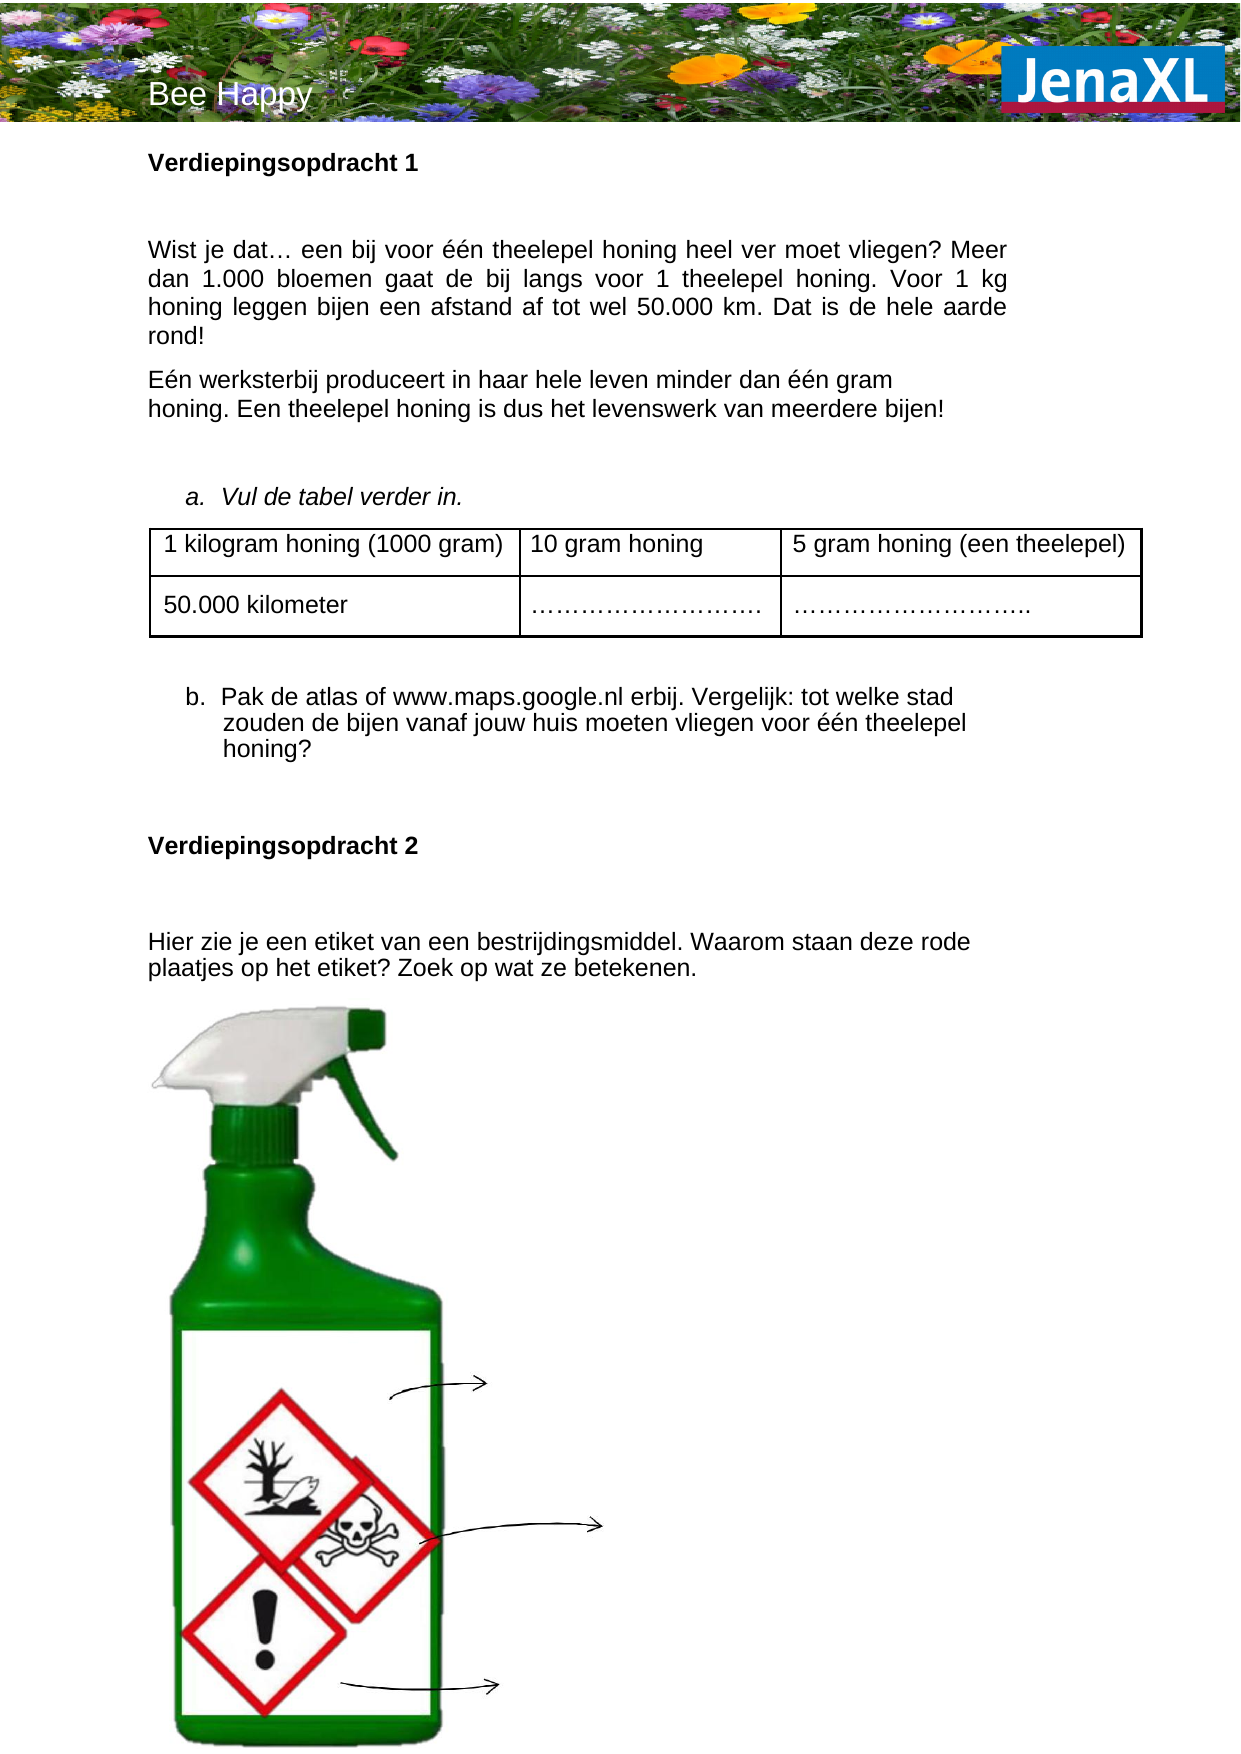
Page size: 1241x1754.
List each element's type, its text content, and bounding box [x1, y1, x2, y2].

text Verdiepingsopdracht 1 [148, 148, 1093, 176]
table_header 5 gram honing (een theelepel) [782, 530, 1140, 575]
text Eén werksterbij produceert in haar hele leven minder dan één gram honing. Een theelepel honing is dus het levenswerk van meerdere bijen! [148, 366, 947, 423]
table_header 1 kilogram honing (1000 gram) [151, 530, 519, 575]
table_cell ………………………. [521, 577, 780, 635]
text Wist je dat… een bij voor één theelepel honing heel ver moet vliegen? Meer dan 1.000 bloemen gaat de bij langs voor 1 theelepel honing. Voor 1 kg honing leggen bijen een afstand af tot wel 50.000 km. Dat is de hele aarde rond! [148, 235, 1009, 349]
text b. Pak de atlas of www.maps.google.nl erbij. Vergelijk: tot welke stad zouden de bijen vanaf jouw huis moeten vliegen voor één theelepel honing? [185, 684, 1022, 763]
table_cell 50.000 kilometer [151, 577, 519, 635]
table_header 10 gram honing [521, 530, 780, 575]
table_cell ……………………….. [782, 577, 1140, 635]
picture [147, 998, 604, 1750]
text a. Vul de tabel verder in. [185, 482, 1093, 511]
picture [0, 3, 1241, 122]
text Verdiepingsopdracht 2 [148, 831, 1093, 860]
text Hier zie je een etiket van een bestrijdingsmiddel. Waarom staan deze rode plaatjes op het etiket? Zoek op wat ze betekenen. [148, 929, 1016, 982]
